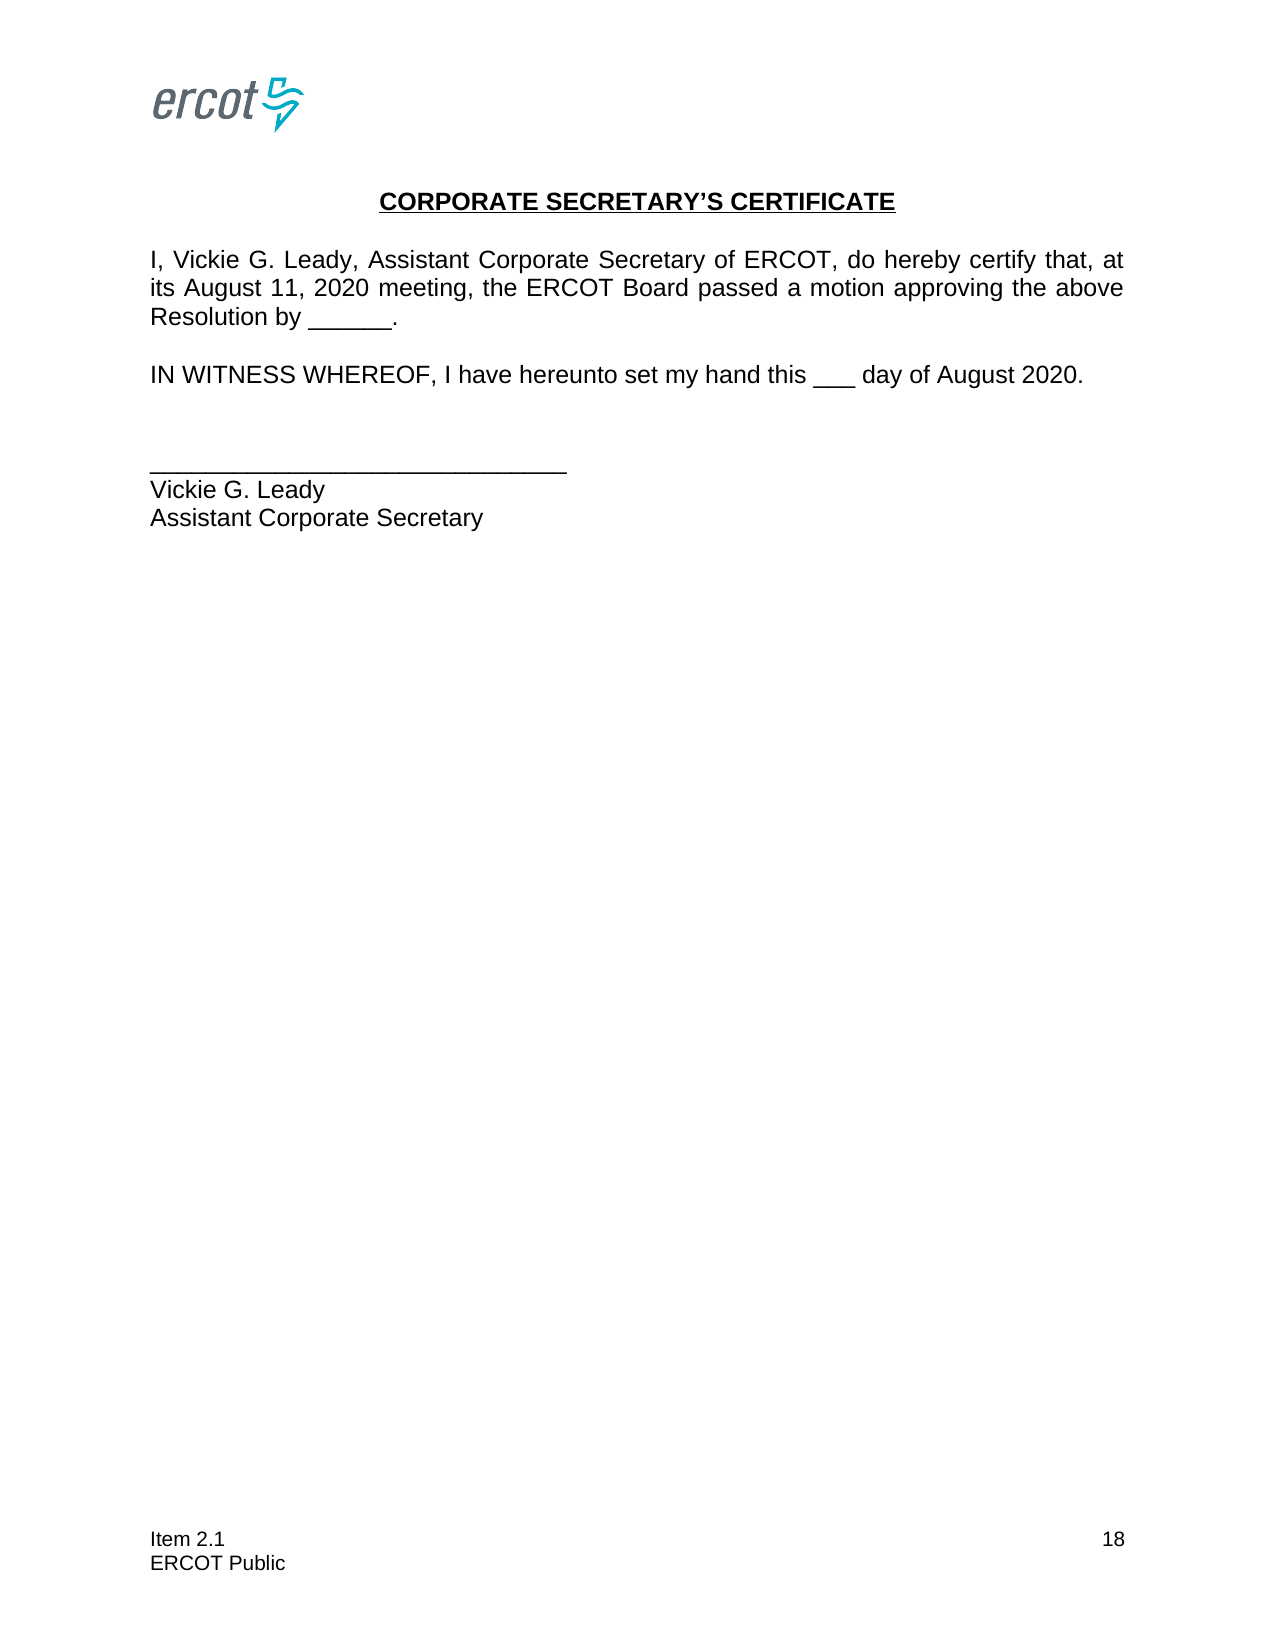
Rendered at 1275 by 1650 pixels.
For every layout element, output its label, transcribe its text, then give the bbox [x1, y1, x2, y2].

text Assistant Corporate Secretary [150, 503, 1125, 532]
text CORPORATE SECRETARY’S CERTIFICATE [150, 187, 1125, 216]
text ______________________________ [150, 446, 1125, 475]
text Vickie G. Leady [150, 475, 1125, 503]
picture [150, 75, 307, 135]
text IN WITNESS WHEREOF, I have hereunto set my hand this ___ day of August 2020. [150, 360, 1125, 388]
text I, Vickie G. Leady, Assistant Corporate Secretary of ERCOT, do hereby certify that, at its August 11, 2020 meeting, the ERCOT Board passed a motion approving the above Resolution by ______. [150, 245, 1125, 331]
